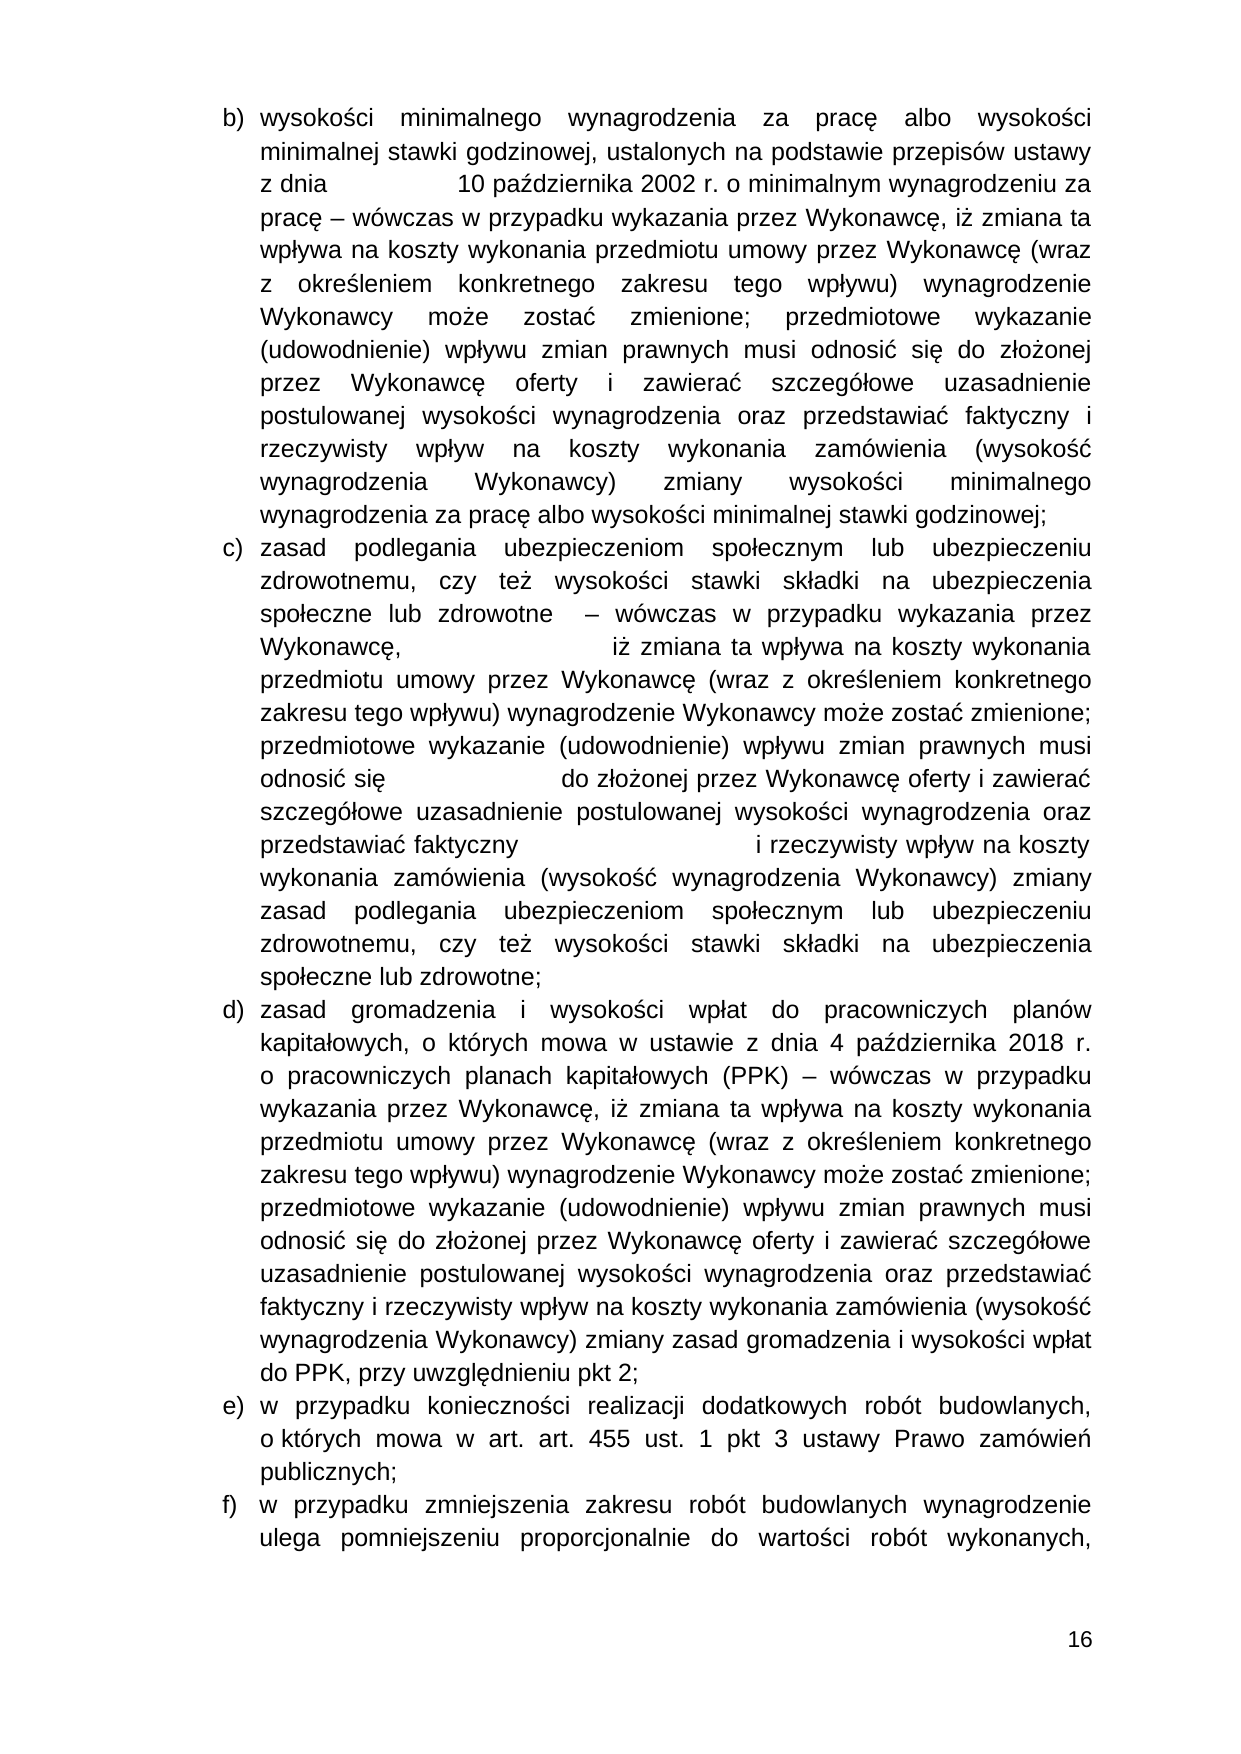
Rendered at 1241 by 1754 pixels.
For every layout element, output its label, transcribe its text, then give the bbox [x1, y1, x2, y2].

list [222, 1490, 1093, 1552]
list wysokości minimalnego wynagrodzenia za pracę albo wysokości minimalnej stawki godzinowej, ustalonych na podstawie przepisów ustawy z dnia 10 października 2002 r. o minimalnym wynagrodzeniu za pracę – wówczas w przypadku wykazania przez Wykonawcę, iż zmiana ta wpływa na koszty wykonania przedmiotu umowy przez Wykonawcę (wraz z określeniem konkretnego zakresu tego wpływu) wynagrodzenie Wykonawcy może zostać zmienione; przedmiotowe wykazanie (udowodnienie) wpływu zmian prawnych musi odnosić się do złożonej przez Wykonawcę oferty i zawierać szczegółowe uzasadnienie postulowanej wysokości wynagrodzenia oraz przedstawiać faktyczny i rzeczywisty wpływ na koszty wykonania zamówienia (wysokość wynagrodzenia Wykonawcy) zmiany wysokości minimalnego wynagrodzenia za pracę albo wysokości minimalnej stawki godzinowej; [222, 103, 1093, 528]
list zasad gromadzenia i wysokości wpłat do pracowniczych planów kapitałowych, o których mowa w ustawie z dnia 4 października 2018 r. o pracowniczych planach kapitałowych (PPK) – wówczas w przypadku wykazania przez Wykonawcę, iż zmiana ta wpływa na koszty wykonania przedmiotu umowy przez Wykonawcę (wraz z określeniem konkretnego zakresu tego wpływu) wynagrodzenie Wykonawcy może zostać zmienione; przedmiotowe wykazanie (udowodnienie) wpływu zmian prawnych musi odnosić się do złożonej przez Wykonawcę oferty i zawierać szczegółowe uzasadnienie postulowanej wysokości wynagrodzenia oraz przedstawiać faktyczny i rzeczywisty wpływ na koszty wykonania zamówienia (wysokość wynagrodzenia Wykonawcy) zmiany zasad gromadzenia i wysokości wpłat do PPK, przy uwzględnieniu pkt 2; [222, 995, 1093, 1387]
list w przypadku konieczności realizacji dodatkowych robót budowlanych, o których mowa w art. art. 455 ust. 1 pkt 3 ustawy Prawo zamówień publicznych; [222, 1391, 1093, 1486]
list zasad podlegania ubezpieczeniom społecznym lub ubezpieczeniu zdrowotnemu, czy też wysokości stawki składki na ubezpieczenia społeczne lub zdrowotne – wówczas w przypadku wykazania przez Wykonawcę, iż zmiana ta wpływa na koszty wykonania przedmiotu umowy przez Wykonawcę (wraz z określeniem konkretnego zakresu tego wpływu) wynagrodzenie Wykonawcy może zostać zmienione; przedmiotowe wykazanie (udowodnienie) wpływu zmian prawnych musi odnosić się do złożonej przez Wykonawcę oferty i zawierać szczegółowe uzasadnienie postulowanej wysokości wynagrodzenia oraz przedstawiać faktyczny i rzeczywisty wpływ na koszty wykonania zamówienia (wysokość wynagrodzenia Wykonawcy) zmiany zasad podlegania ubezpieczeniom społecznym lub ubezpieczeniu zdrowotnemu, czy też wysokości stawki składki na ubezpieczenia społeczne lub zdrowotne; [222, 533, 1093, 991]
